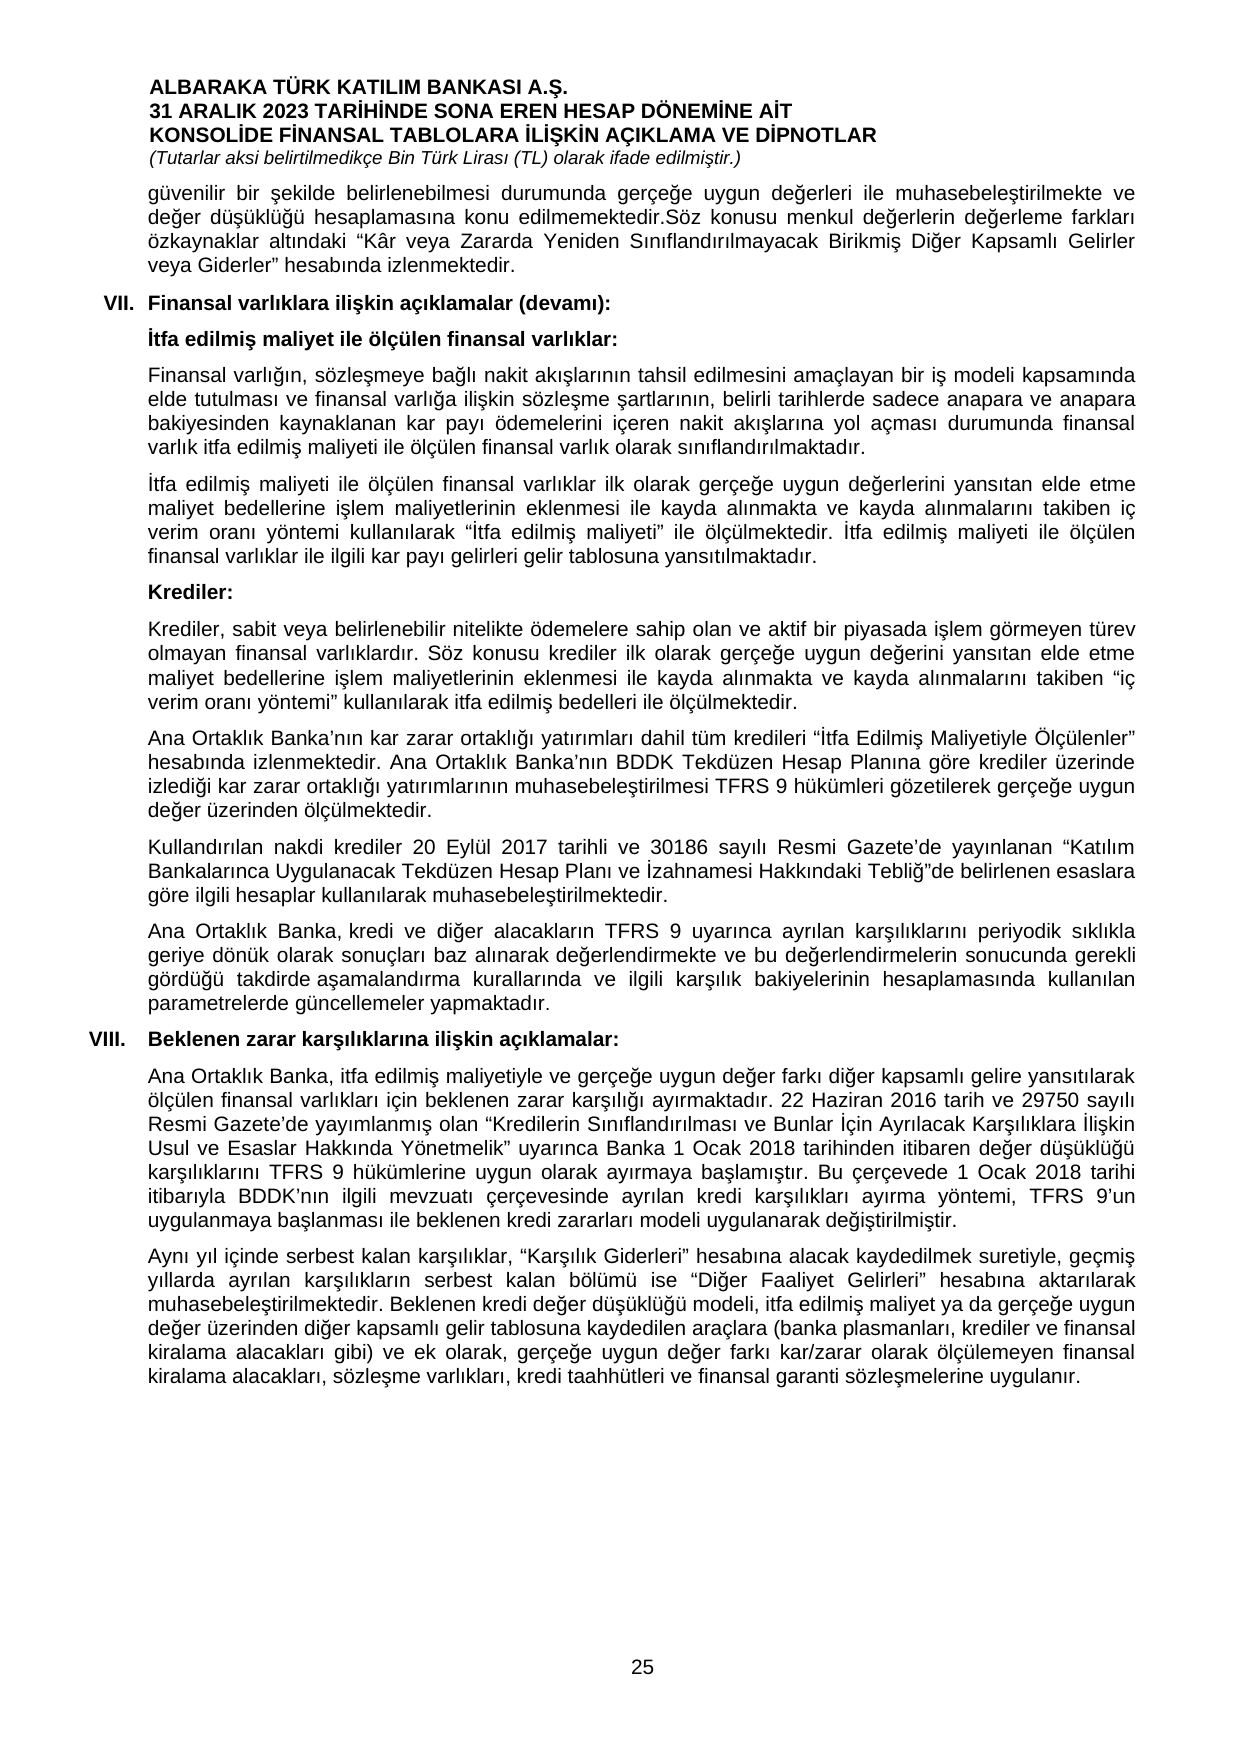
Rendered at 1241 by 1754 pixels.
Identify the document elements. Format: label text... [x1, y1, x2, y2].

text Krediler, sabit veya belirlenebilir nitelikte ödemelere sahip olan ve aktif bir piyasada işlem görmeyen türev olmayan finansal varlıklardır. Söz konusu krediler ilk olarak gerçeğe uygun değerini yansıtan elde etme maliyet bedellerine işlem maliyetlerinin eklenmesi ile kayda alınmakta ve kayda alınmalarını takiben “iç verim oranı yöntemi” kullanılarak itfa edilmiş bedelleri ile ölçülmektedir. [148, 616, 1137, 714]
text VIII. Beklenen zarar karşılıklarına ilişkin açıklamalar: [89, 1027, 1006, 1051]
text Ana Ortaklık Banka, itfa edilmiş maliyetiyle ve gerçeğe uygun değer farkı diğer kapsamlı gelire yansıtılarak ölçülen finansal varlıkları için beklenen zarar karşılığı ayırmaktadır. 22 Haziran 2016 tarih ve 29750 sayılı Resmi Gazete’de yayımlanmış olan “Kredilerin Sınıflandırılması ve Bunlar İçin Ayrılacak Karşılıklara İlişkin Usul ve Esaslar Hakkında Yönetmelik” uyarınca Banka 1 Ocak 2018 tarihinden itibaren değer düşüklüğü karşılıklarını TFRS 9 hükümlerine uygun olarak ayırmaya başlamıştır. Bu çerçevede 1 Ocak 2018 tarihi itibarıyla BDDK’nın ilgili mevzuatı çerçevesinde ayrılan kredi karşılıkları ayırma yöntemi, TFRS 9’un uygulanmaya başlanması ile beklenen kredi zararları modeli uygulanarak değiştirilmiştir. [148, 1064, 1137, 1231]
text Ana Ortaklık Banka, kredi ve diğer alacakların TFRS 9 uyarınca ayrılan karşılıklarını periyodik sıklıkla geriye dönük olarak sonuçları baz alınarak değerlendirmekte ve bu değerlendirmelerin sonucunda gerekli gördüğü takdirde aşamalandırma kurallarında ve ilgili karşılık bakiyelerinin hesaplamasında kullanılan parametrelerde güncellemeler yapmaktadır. [148, 919, 1137, 1015]
text VII. Finansal varlıklara ilişkin açıklamalar (devamı): [103, 290, 1137, 314]
text İtfa edilmiş maliyet ile ölçülen finansal varlıklar: [148, 327, 1137, 351]
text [148, 181, 1137, 277]
text Krediler: [148, 580, 1137, 604]
text İtfa edilmiş maliyeti ile ölçülen finansal varlıklar ilk olarak gerçeğe uygun değerlerini yansıtan elde etme maliyet bedellerine işlem maliyetlerinin eklenmesi ile kayda alınmakta ve kayda alınmalarını takiben iç verim oranı yöntemi kullanılarak “İtfa edilmiş maliyeti” ile ölçülmektedir. İtfa edilmiş maliyeti ile ölçülen finansal varlıklar ile ilgili kar payı gelirleri gelir tablosuna yansıtılmaktadır. [148, 472, 1137, 567]
text Finansal varlığın, sözleşmeye bağlı nakit akışlarının tahsil edilmesini amaçlayan bir iş modeli kapsamında elde tutulması ve finansal varlığa ilişkin sözleşme şartlarının, belirli tarihlerde sadece anapara ve anapara bakiyesinden kaynaklanan kar payı ödemelerini içeren nakit akışlarına yol açması durumunda finansal varlık itfa edilmiş maliyeti ile ölçülen finansal varlık olarak sınıflandırılmaktadır. [148, 363, 1137, 459]
text Aynı yıl içinde serbest kalan karşılıklar, “Karşılık Giderleri” hesabına alacak kaydedilmek suretiyle, geçmiş yıllarda ayrılan karşılıkların serbest kalan bölümü ise “Diğer Faaliyet Gelirleri” hesabına aktarılarak muhasebeleştirilmektedir. Beklenen kredi değer düşüklüğü modeli, itfa edilmiş maliyet ya da gerçeğe uygun değer üzerinden diğer kapsamlı gelir tablosuna kaydedilen araçlara (banka plasmanları, krediler ve finansal kiralama alacakları gibi) ve ek olarak, gerçeğe uygun değer farkı kar/zarar olarak ölçülemeyen finansal kiralama alacakları, sözleşme varlıkları, kredi taahhütleri ve finansal garanti sözleşmelerine uygulanır. [148, 1244, 1137, 1388]
text Ana Ortaklık Banka’nın kar zarar ortaklığı yatırımları dahil tüm kredileri “İtfa Edilmiş Maliyetiyle Ölçülenler” hesabında izlenmektedir. Ana Ortaklık Banka’nın BDDK Tekdüzen Hesap Planına göre krediler üzerinde izlediği kar zarar ortaklığı yatırımlarının muhasebeleştirilmesi TFRS 9 hükümleri gözetilerek gerçeğe uygun değer üzerinden ölçülmektedir. [148, 726, 1137, 822]
text Kullandırılan nakdi krediler 20 Eylül 2017 tarihli ve 30186 sayılı Resmi Gazete’de yayınlanan “Katılım Bankalarınca Uygulanacak Tekdüzen Hesap Planı ve İzahnamesi Hakkındaki Tebliğ”de belirlenen esaslara göre ilgili hesaplar kullanılarak muhasebeleştirilmektedir. [148, 834, 1137, 906]
